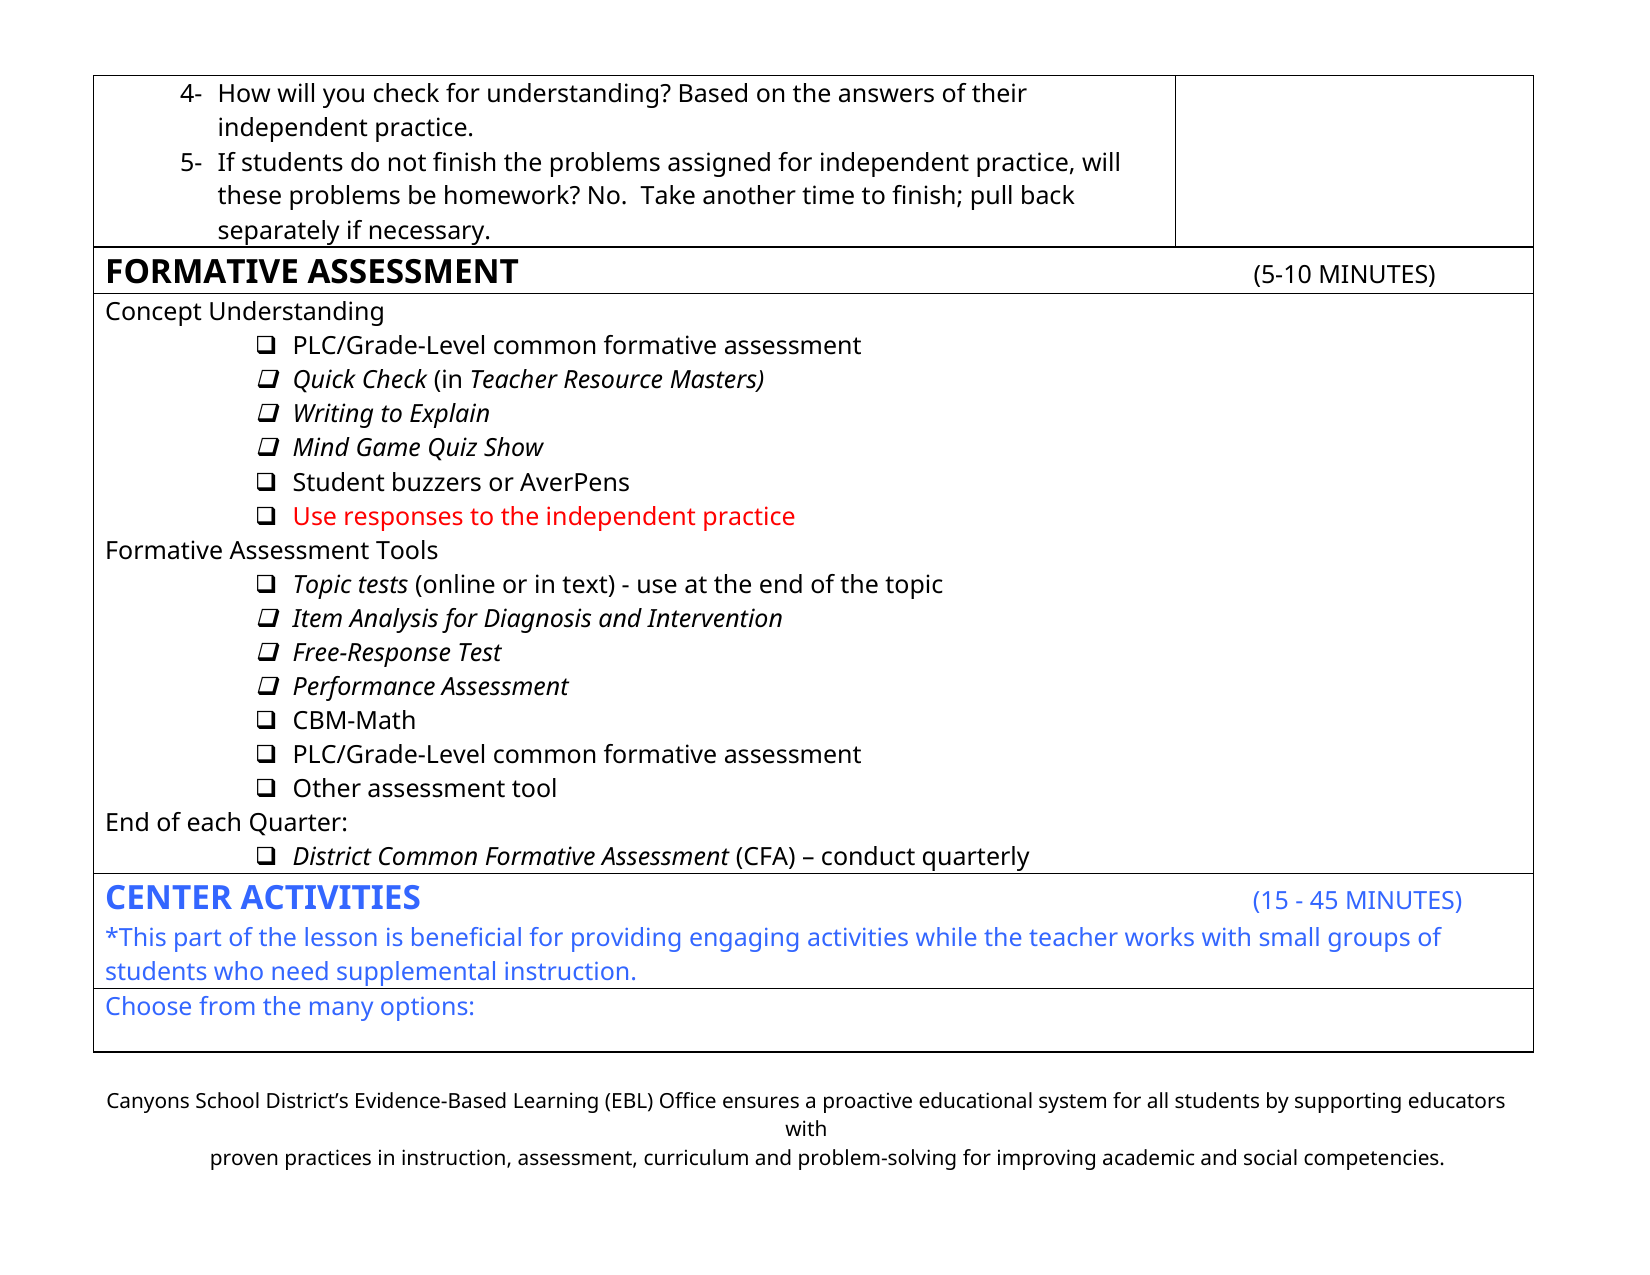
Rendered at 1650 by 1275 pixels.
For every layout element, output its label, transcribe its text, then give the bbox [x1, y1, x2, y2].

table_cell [94, 76, 1175, 246]
table_cell Concept Understanding PLC/Grade-Level common formative assessment Quick Check (in Teacher Resource Masters) Writing to Explain Mind Game Quiz Show Student buzzers or AverPens Use responses to the independent practice Formative Assessment Tools Topic tests (online or in text) - use at the end of the topic Item Analysis for Diagnosis and Intervention Free-Response Test Performance Assessment CBM-Math PLC/Grade-Level common formative assessment Other assessment tool End of each Quarter: District Common Formative Assessment (CFA) – conduct quarterly [94, 294, 1533, 873]
table_cell FORMATIVE ASSESSMENT (5-10 MINUTES) [94, 248, 1533, 293]
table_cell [1176, 76, 1533, 246]
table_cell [94, 989, 1533, 1051]
table_cell CENTER ACTIVITIES (15 - 45 MINUTES) *This part of the lesson is beneficial for providing engaging activities while the teacher works with small groups of students who need supplemental instruction. [94, 874, 1533, 987]
